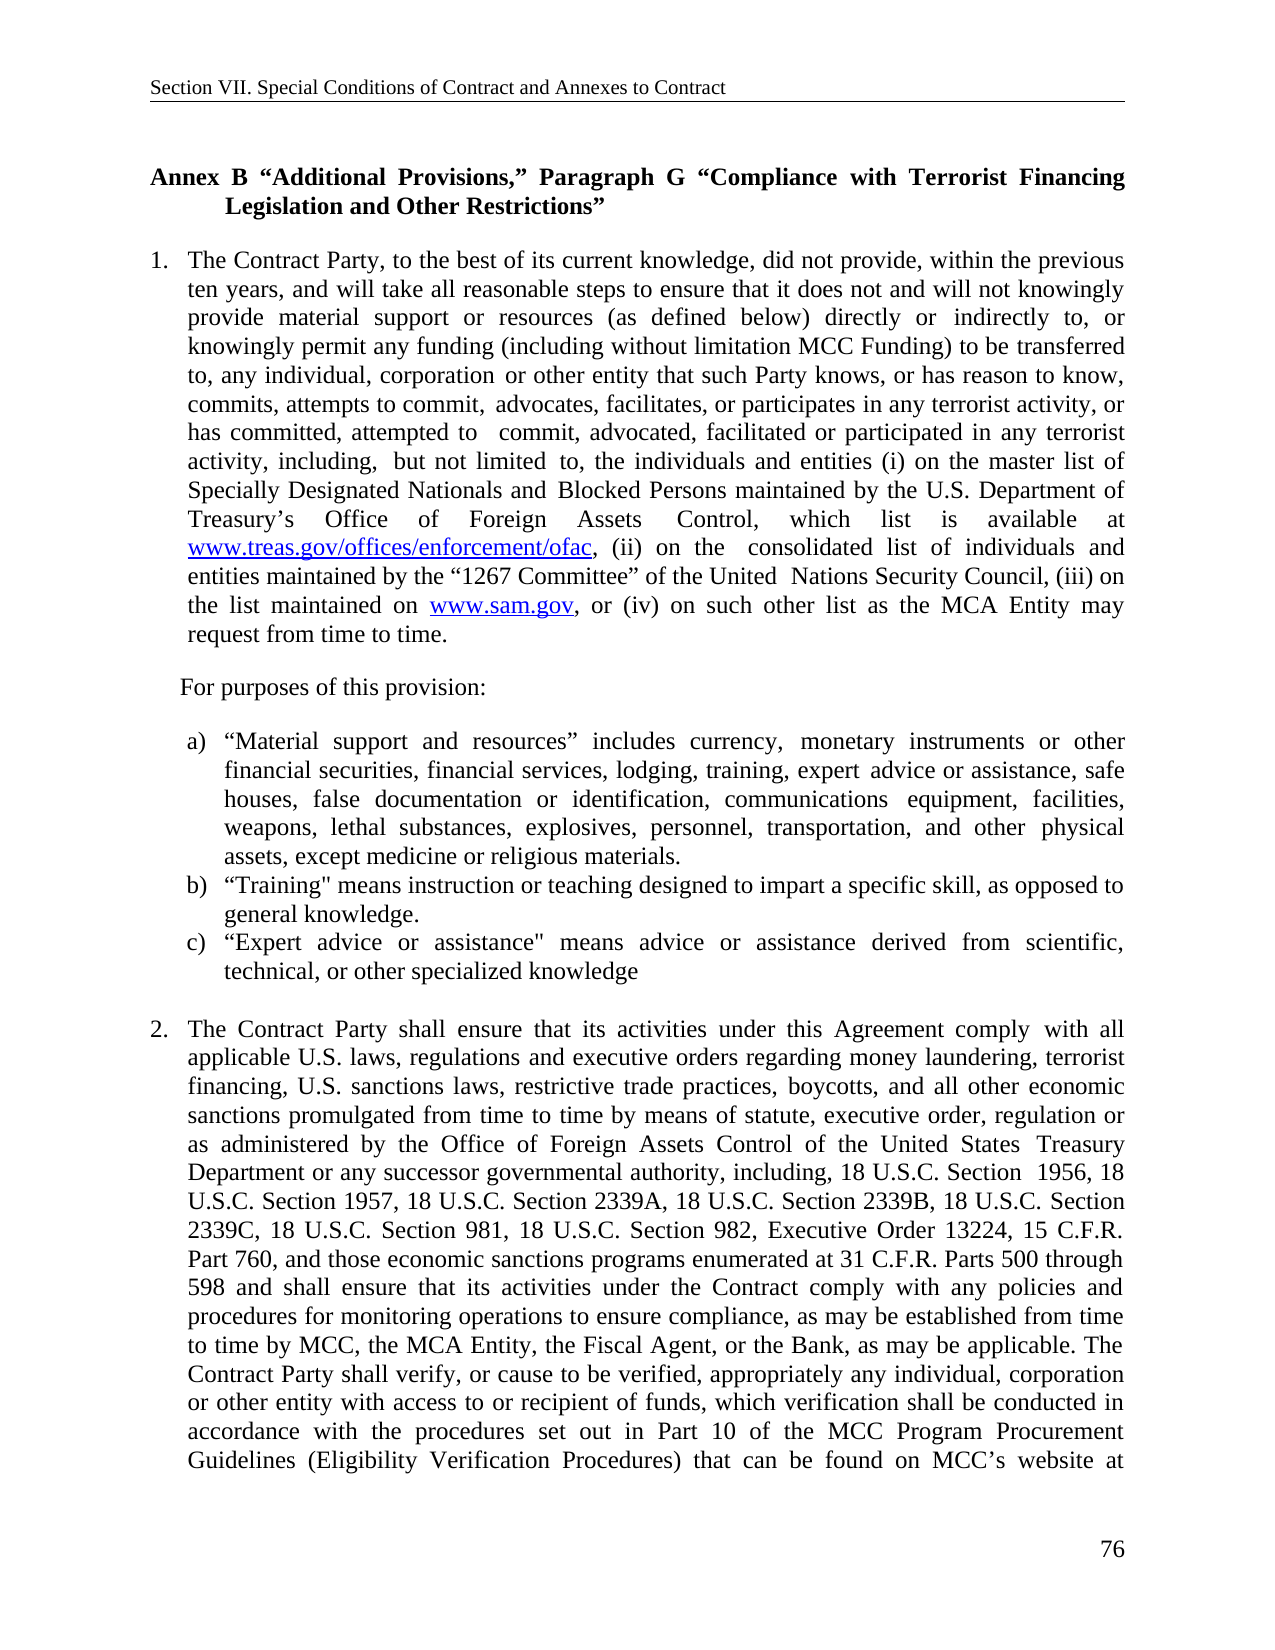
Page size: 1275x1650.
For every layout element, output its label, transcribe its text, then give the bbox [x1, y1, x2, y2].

list “Material support and resources” includes currency, monetary instruments or other financial securities, financial services, lodging, training, expert advice or assistance, safe houses, false documentation or identification, communications equipment, facilities, weapons, lethal substances, explosives, personnel, transportation, and other physical assets, except medicine or religious materials. [187, 726, 1125, 870]
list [150, 1014, 1125, 1474]
list “Expert advice or assistance" means advice or assistance derived from scientific, technical, or other specialized knowledge [186, 927, 1125, 985]
text For purposes of this provision: [179, 672, 1125, 701]
list “Training" means instruction or teaching designed to impart a specific skill, as opposed to general knowledge. [186, 870, 1125, 927]
text Annex B “Additional Provisions,” Paragraph G “Compliance with Terrorist Financing Legislation and Other Restrictions” [150, 162, 1125, 220]
list The Contract Party, to the best of its current knowledge, did not provide, within the previous ten years, and will take all reasonable steps to ensure that it does not and will not knowingly provide material support or resources (as defined below) directly or indirectly to, or knowingly permit any funding (including without limitation MCC Funding) to be transferred to, any individual, corporation or other entity that such Party knows, or has reason to know, commits, attempts to commit, advocates, facilitates, or participates in any terrorist activity, or has committed, attempted to commit, advocated, facilitated or participated in any terrorist activity, including, but not limited to, the individuals and entities (i) on the master list of Specially Designated Nationals and Blocked Persons maintained by the U.S. Department of Treasury’s Office of Foreign Assets Control, which list is available at www.treas.gov/offices/enforcement/ofac, (ii) on the consolidated list of individuals and entities maintained by the “1267 Committee” of the United Nations Security Council, (iii) on the list maintained on www.sam.gov, or (iv) on such other list as the MCA Entity may request from time to time. [150, 245, 1125, 647]
